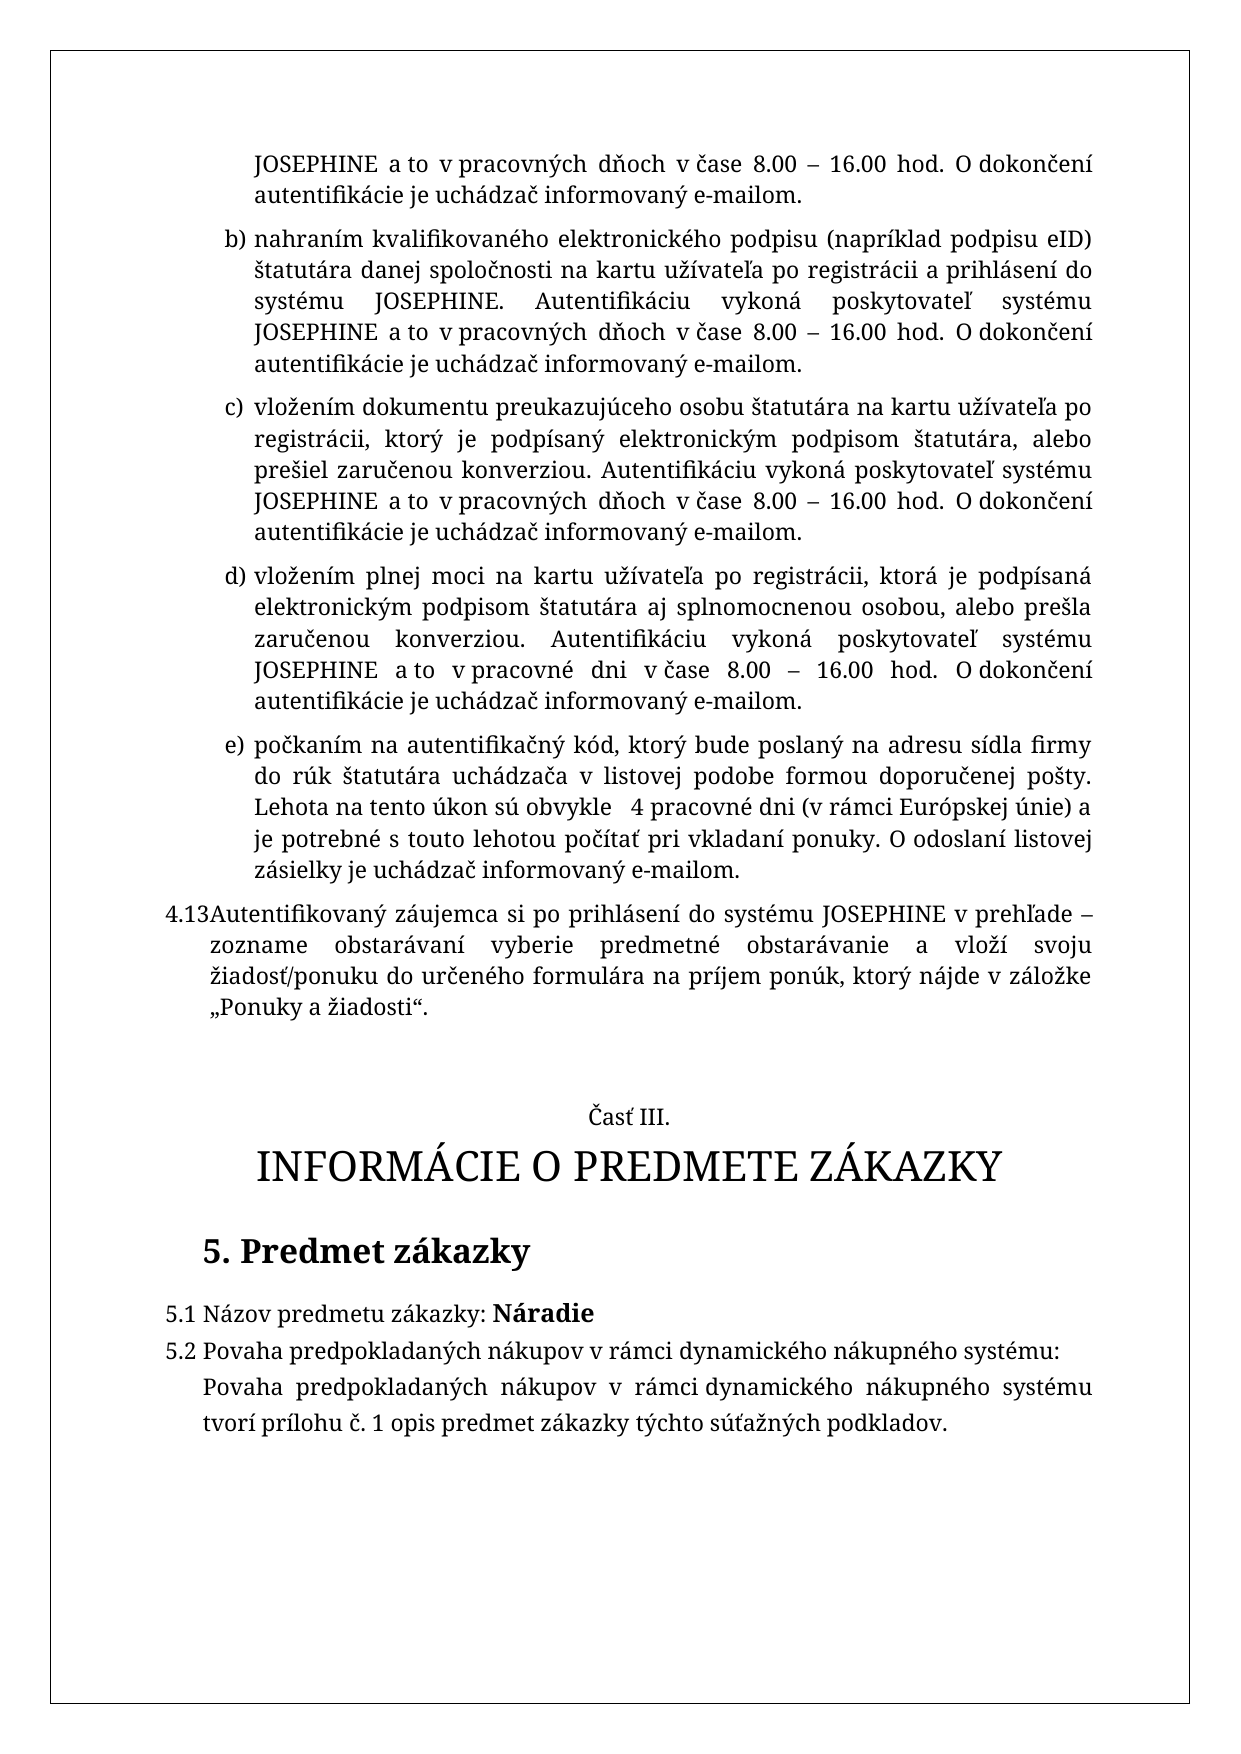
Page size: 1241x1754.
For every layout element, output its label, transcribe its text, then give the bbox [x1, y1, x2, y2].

text Časť III. [165, 1101, 1093, 1132]
subtitle Predmet zákazky [203, 1228, 1093, 1273]
list Názov predmetu zákazky: Náradie [165, 1296, 1093, 1330]
list Autentifikovaný záujemca si po prihlásení do systému JOSEPHINE v prehľade – zozname obstarávaní vyberie predmetné obstarávanie a vloží svoju žiadosť/ponuku do určeného formulára na príjem ponúk, ktorý nájde v záložke „Ponuky a žiadosti“. [165, 897, 1093, 1022]
text Povaha predpokladaných nákupov v rámci dynamického nákupného systému tvorí prílohu č. 1 opis predmet zákazky týchto súťažných podkladov. [203, 1371, 1093, 1438]
subtitle INFORMÁCIE O PREDMETE ZÁKAZKY [165, 1137, 1093, 1193]
text b) nahraním kvalifikovaného elektronického podpisu (napríklad podpisu eID) štatutára danej spoločnosti na kartu užívateľa po registrácii a prihlásení do systému JOSEPHINE. Autentifikáciu vykoná poskytovateľ systému JOSEPHINE a to v pracovných dňoch v čase 8.00 – 16.00 hod. O dokončení autentifikácie je uchádzač informovaný e-mailom. [224, 222, 1093, 379]
text c) vložením dokumentu preukazujúceho osobu štatutára na kartu užívateľa po registrácii, ktorý je podpísaný elektronickým podpisom štatutára, alebo prešiel zaručenou konverziou. Autentifikáciu vykoná poskytovateľ systému JOSEPHINE a to v pracovných dňoch v čase 8.00 – 16.00 hod. O dokončení autentifikácie je uchádzač informovaný e-mailom. [224, 391, 1093, 547]
list Povaha predpokladaných nákupov v rámci dynamického nákupného systému: [165, 1335, 1093, 1366]
text d) vložením plnej moci na kartu užívateľa po registrácii, ktorá je podpísaná elektronickým podpisom štatutára aj splnomocnenou osobou, alebo prešla zaručenou konverziou. Autentifikáciu vykoná poskytovateľ systému JOSEPHINE a to v pracovné dni v čase 8.00 – 16.00 hod. O dokončení autentifikácie je uchádzač informovaný e-mailom. [224, 560, 1093, 716]
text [224, 147, 1093, 210]
text e) počkaním na autentifikačný kód, ktorý bude poslaný na adresu sídla firmy do rúk štatutára uchádzača v listovej podobe formou doporučenej pošty. Lehota na tento úkon sú obvykle 4 pracovné dni (v rámci Európskej únie) a je potrebné s touto lehotou počítať pri vkladaní ponuky. O odoslaní listovej zásielky je uchádzač informovaný e-mailom. [224, 729, 1093, 885]
